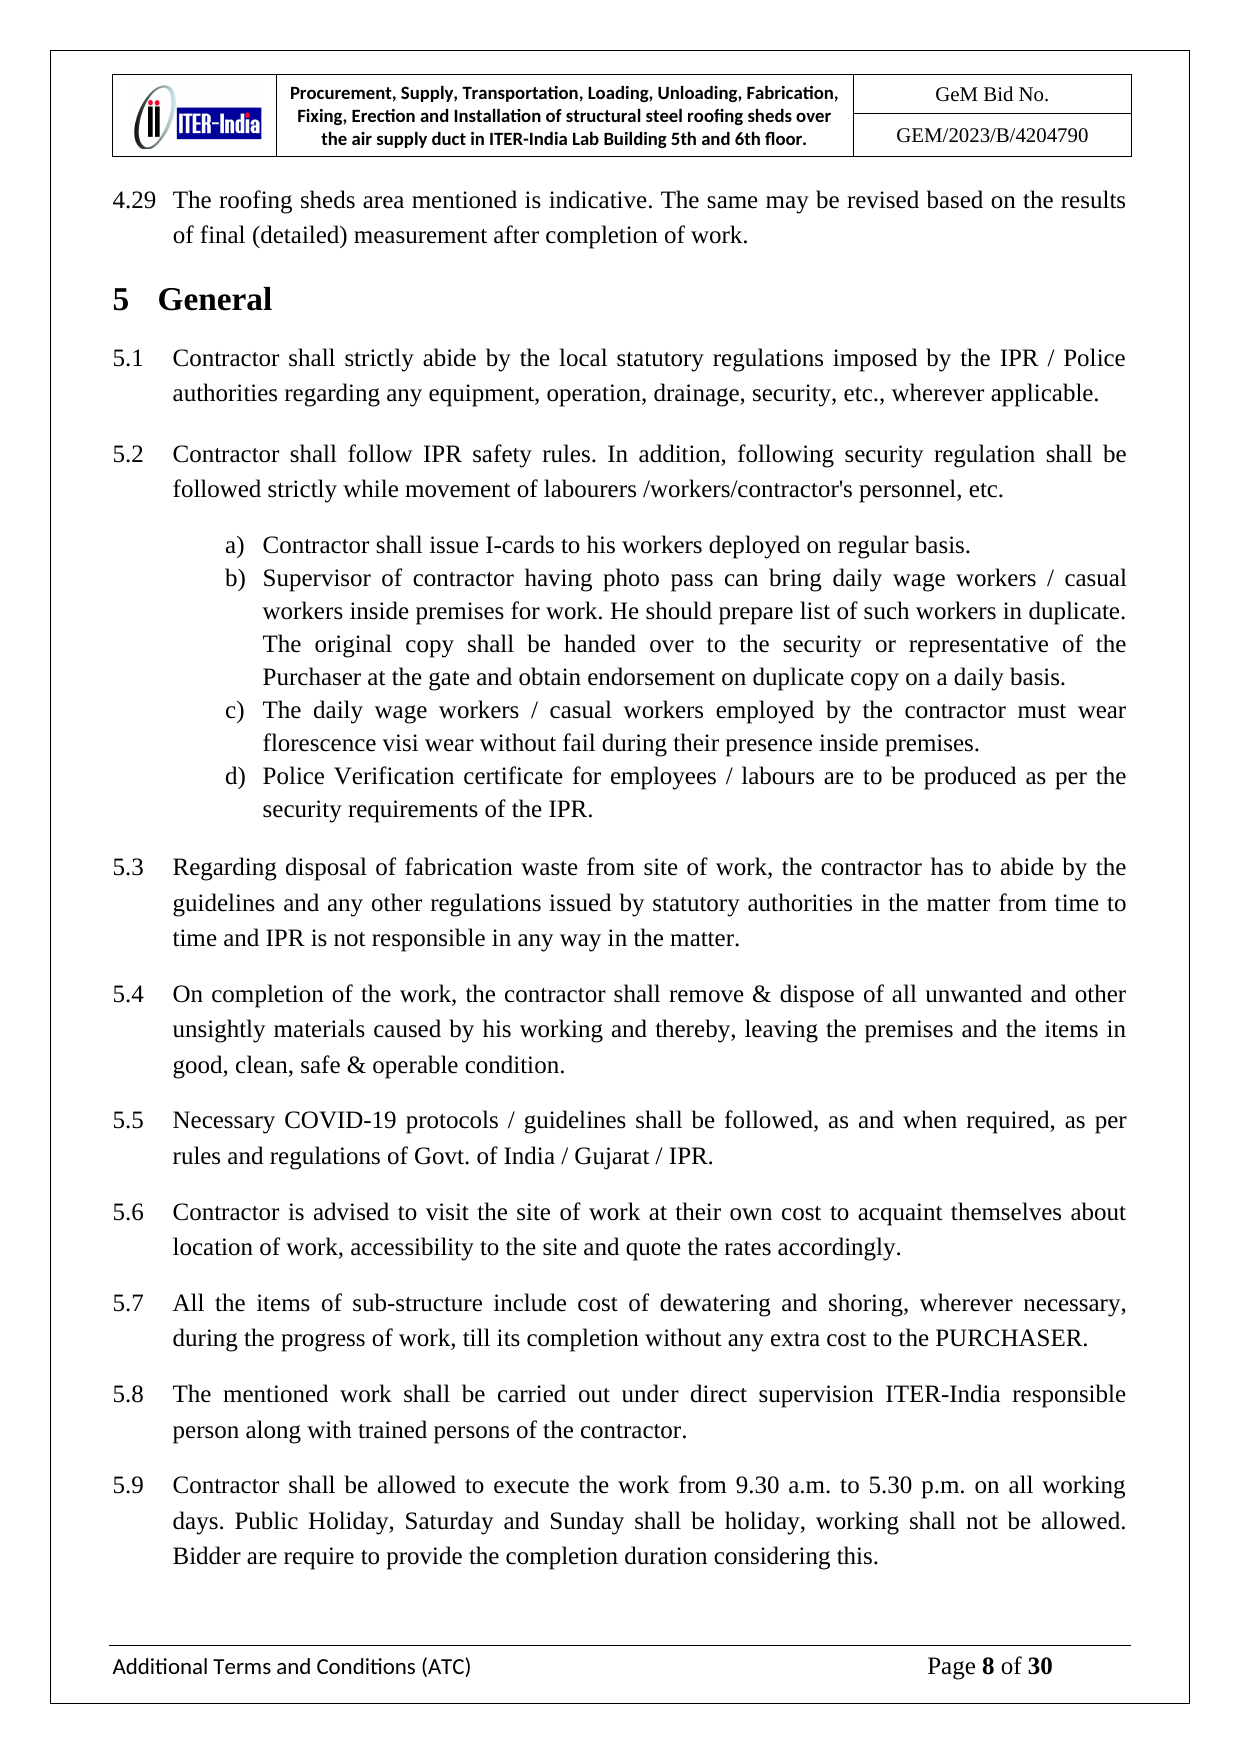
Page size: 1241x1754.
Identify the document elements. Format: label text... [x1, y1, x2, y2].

subtitle Contractor is advised to visit the site of work at their own cost to acquaint themselves about location of work, accessibility to the site and quote the rates accordingly. [112, 1192, 1128, 1263]
subtitle Regarding disposal of fabrication waste from site of work, the contractor has to abide by the guidelines and any other regulations issued by statutory authorities in the matter from time to time and IPR is not responsible in any way in the matter. [112, 847, 1128, 953]
picture [132, 83, 263, 149]
list Police Verification certificate for employees / labours are to be produced as per the security requirements of the IPR. [225, 761, 1128, 823]
subtitle On completion of the work, the contractor shall remove & dispose of all unwanted and other unsightly materials caused by his working and thereby, leaving the premises and the items in good, clean, safe & operable condition. [112, 974, 1128, 1080]
subtitle Contractor shall strictly abide by the local statutory regulations imposed by the IPR / Police authorities regarding any equipment, operation, drainage, security, etc., wherever applicable. [112, 338, 1128, 409]
subtitle Contractor shall follow IPR safety rules. In addition, following security regulation shall be followed strictly while movement of labourers /workers/contractor's personnel, etc. [112, 434, 1128, 505]
subtitle Contractor shall be allowed to execute the work from 9.30 a.m. to 5.30 p.m. on all working days. Public Holiday, Saturday and Sunday shall be holiday, working shall not be allowed. Bidder are require to provide the completion duration considering this. [112, 1466, 1128, 1572]
list Supervisor of contractor having photo pass can bring daily wage workers / casual workers inside premises for work. He should prepare list of such workers in duplicate. The original copy shall be handed over to the security or representative of the Purchaser at the gate and obtain endorsement on duplicate copy on a daily basis. [225, 563, 1128, 691]
list Contractor shall issue I-cards to his workers deployed on regular basis. [225, 530, 1128, 558]
list The daily wage workers / casual workers employed by the contractor must wear florescence visi wear without fail during their presence inside premises. [225, 695, 1128, 757]
subtitle Necessary COVID-19 protocols / guidelines shall be followed, as and when required, as per rules and regulations of Govt. of India / Gujarat / IPR. [112, 1101, 1128, 1171]
subtitle The mentioned work shall be carried out under direct supervision ITER-India responsible person along with trained persons of the contractor. [112, 1374, 1128, 1445]
subtitle The roofing sheds area mentioned is indicative. The same may be revised based on the results of final (detailed) measurement after completion of work. [112, 185, 1128, 248]
subtitle All the items of sub-structure include cost of dewatering and shoring, wherever necessary, during the progress of work, till its completion without any extra cost to the PURCHASER. [112, 1283, 1128, 1354]
subtitle General [112, 279, 1128, 318]
